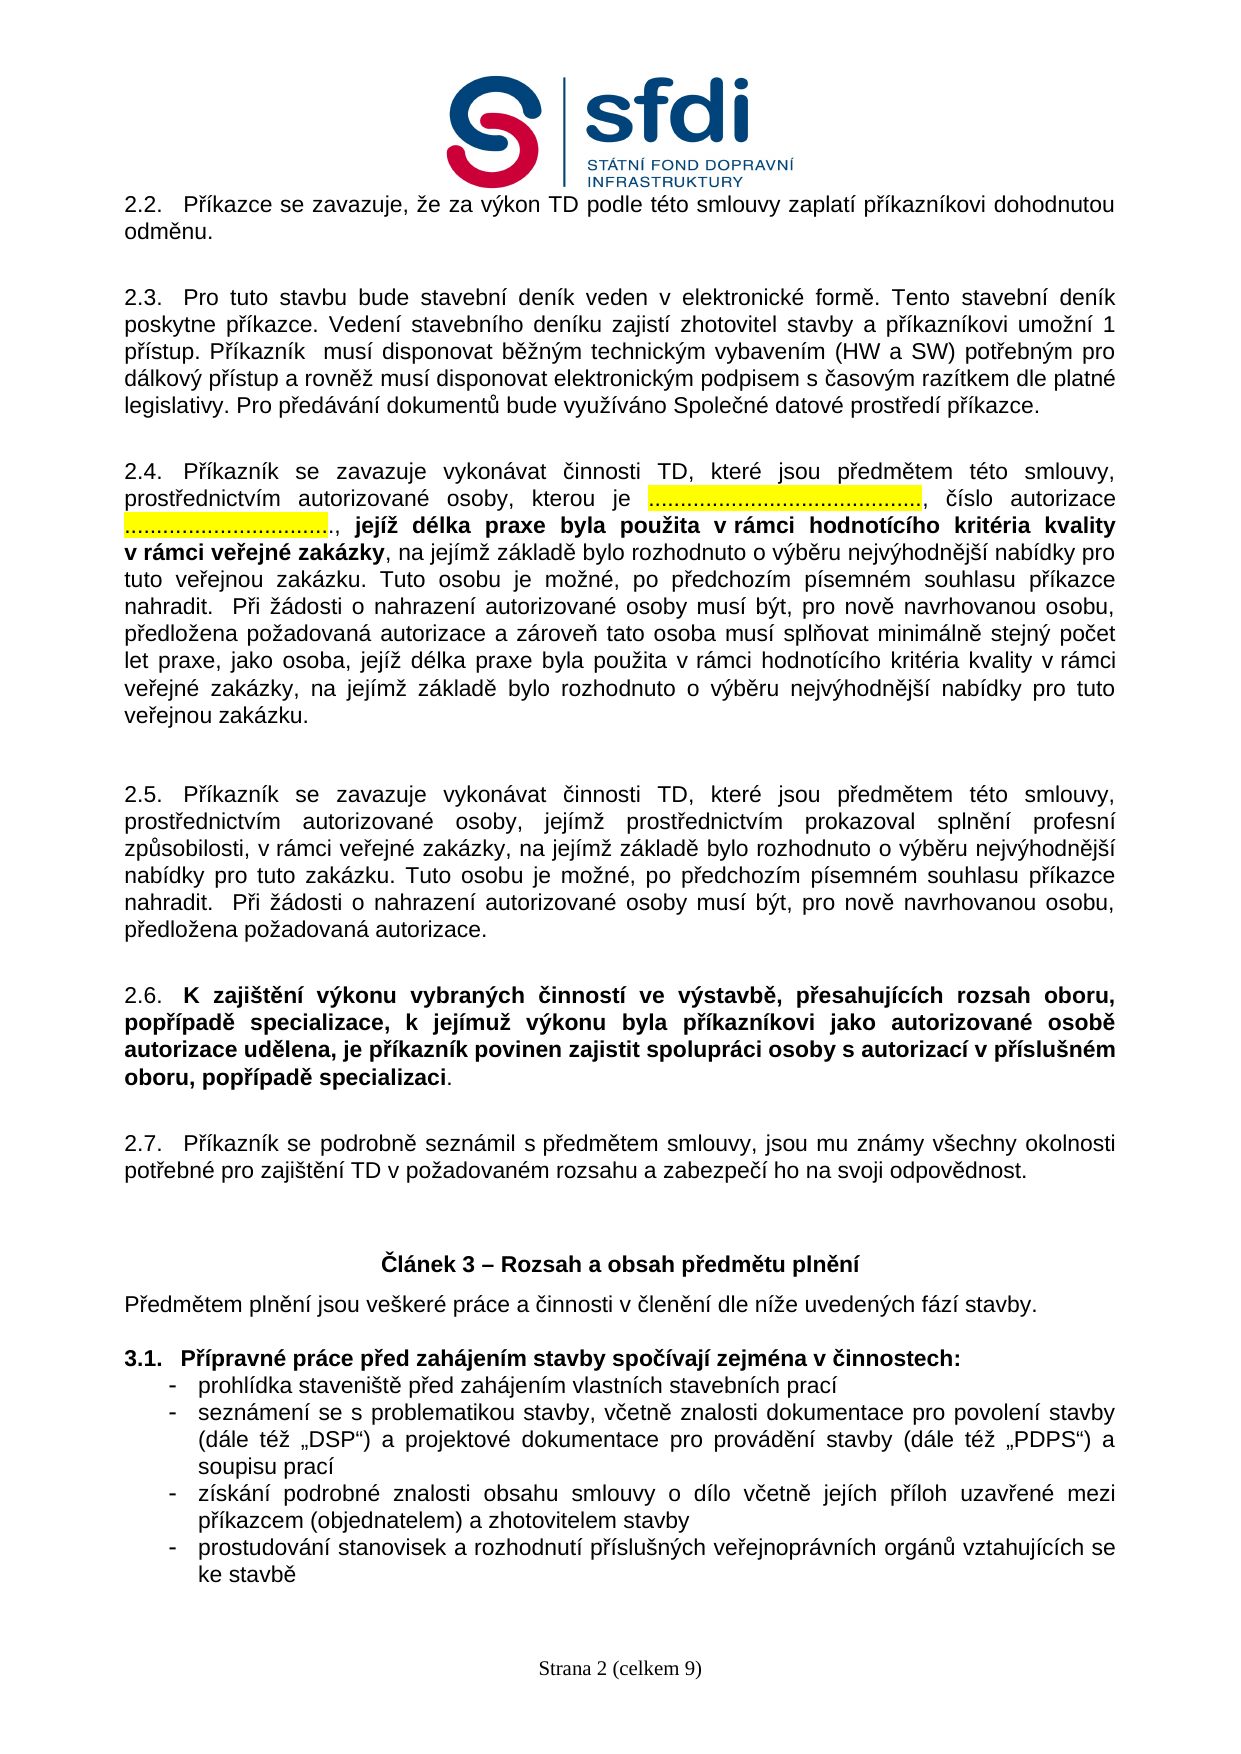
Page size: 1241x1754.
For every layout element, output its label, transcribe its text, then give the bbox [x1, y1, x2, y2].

text Předmětem plnění jsou veškeré práce a činnosti v členění dle níže uvedených fází stavby. [124, 1290, 1116, 1317]
list získání podrobné znalosti obsahu smlouvy o dílo včetně jejích příloh uzavřené mezi příkazcem (objednatelem) a zhotovitelem stavby [168, 1480, 1116, 1534]
list prostudování stanovisek a rozhodnutí příslušných veřejnoprávních orgánů vztahujících se ke stavbě [168, 1534, 1116, 1588]
picture [446, 73, 794, 191]
list Příkazce se zavazuje, že za výkon TD podle této smlouvy zaplatí příkazníkovi dohodnutou odměnu. [124, 190, 1116, 244]
list prohlídka staveniště před zahájením vlastních stavebních prací [168, 1372, 1116, 1399]
list Pro tuto stavbu bude stavební deník veden v elektronické formě. Tento stavební deník poskytne příkazce. Vedení stavebního deníku zajistí zhotovitel stavby a příkazníkovi umožní 1 přístup. Příkazník musí disponovat běžným technickým vybavením (HW a SW) potřebným pro dálkový přístup a rovněž musí disponovat elektronickým podpisem s časovým razítkem dle platné legislativy. Pro předávání dokumentů bude využíváno Společné datové prostředí příkazce. [124, 283, 1116, 419]
list seznámení se s problematikou stavby, včetně znalosti dokumentace pro povolení stavby (dále též „DSP“) a projektové dokumentace pro provádění stavby (dále též „PDPS“) a soupisu prací [168, 1399, 1116, 1480]
list Přípravné práce před zahájením stavby spočívají zejména v činnostech: [124, 1344, 1116, 1372]
list Příkazník se zavazuje vykonávat činnosti TD, které jsou předmětem této smlouvy, prostřednictvím autorizované osoby, kterou je ..........................................., číslo autorizace ................................., jejíž délka praxe byla použita v rámci hodnotícího kritéria kvality v rámci veřejné zakázky, na jejímž základě bylo rozhodnuto o výběru nejvýhodnější nabídky pro tuto veřejnou zakázku. Tuto osobu je možné, po předchozím písemném souhlasu příkazce nahradit. Při žádosti o nahrazení autorizované osoby musí být, pro nově navrhovanou osobu, předložena požadovaná autorizace a zároveň tato osoba musí splňovat minimálně stejný počet let praxe, jako osoba, jejíž délka praxe byla použita v rámci hodnotícího kritéria kvality v rámci veřejné zakázky, na jejímž základě bylo rozhodnuto o výběru nejvýhodnější nabídky pro tuto veřejnou zakázku. [124, 458, 1116, 728]
list Příkazník se podrobně seznámil s předmětem smlouvy, jsou mu známy všechny okolnosti potřebné pro zajištění TD v požadovaném rozsahu a zabezpečí ho na svoji odpovědnost. [124, 1130, 1116, 1184]
text Článek 3 – Rozsah a obsah předmětu plnění [124, 1251, 1116, 1278]
list Příkazník se zavazuje vykonávat činnosti TD, které jsou předmětem této smlouvy, prostřednictvím autorizované osoby, jejímž prostřednictvím prokazoval splnění profesní způsobilosti, v rámci veřejné zakázky, na jejímž základě bylo rozhodnuto o výběru nejvýhodnější nabídky pro tuto zakázku. Tuto osobu je možné, po předchozím písemném souhlasu příkazce nahradit. Při žádosti o nahrazení autorizované osoby musí být, pro nově navrhovanou osobu, předložena požadovaná autorizace. [124, 781, 1116, 943]
list K zajištění výkonu vybraných činností ve výstavbě, přesahujících rozsah oboru, popřípadě specializace, k jejímuž výkonu byla příkazníkovi jako autorizované osobě autorizace udělena, je příkazník povinen zajistit spolupráci osoby s autorizací v příslušném oboru, popřípadě specializaci. [124, 982, 1116, 1090]
